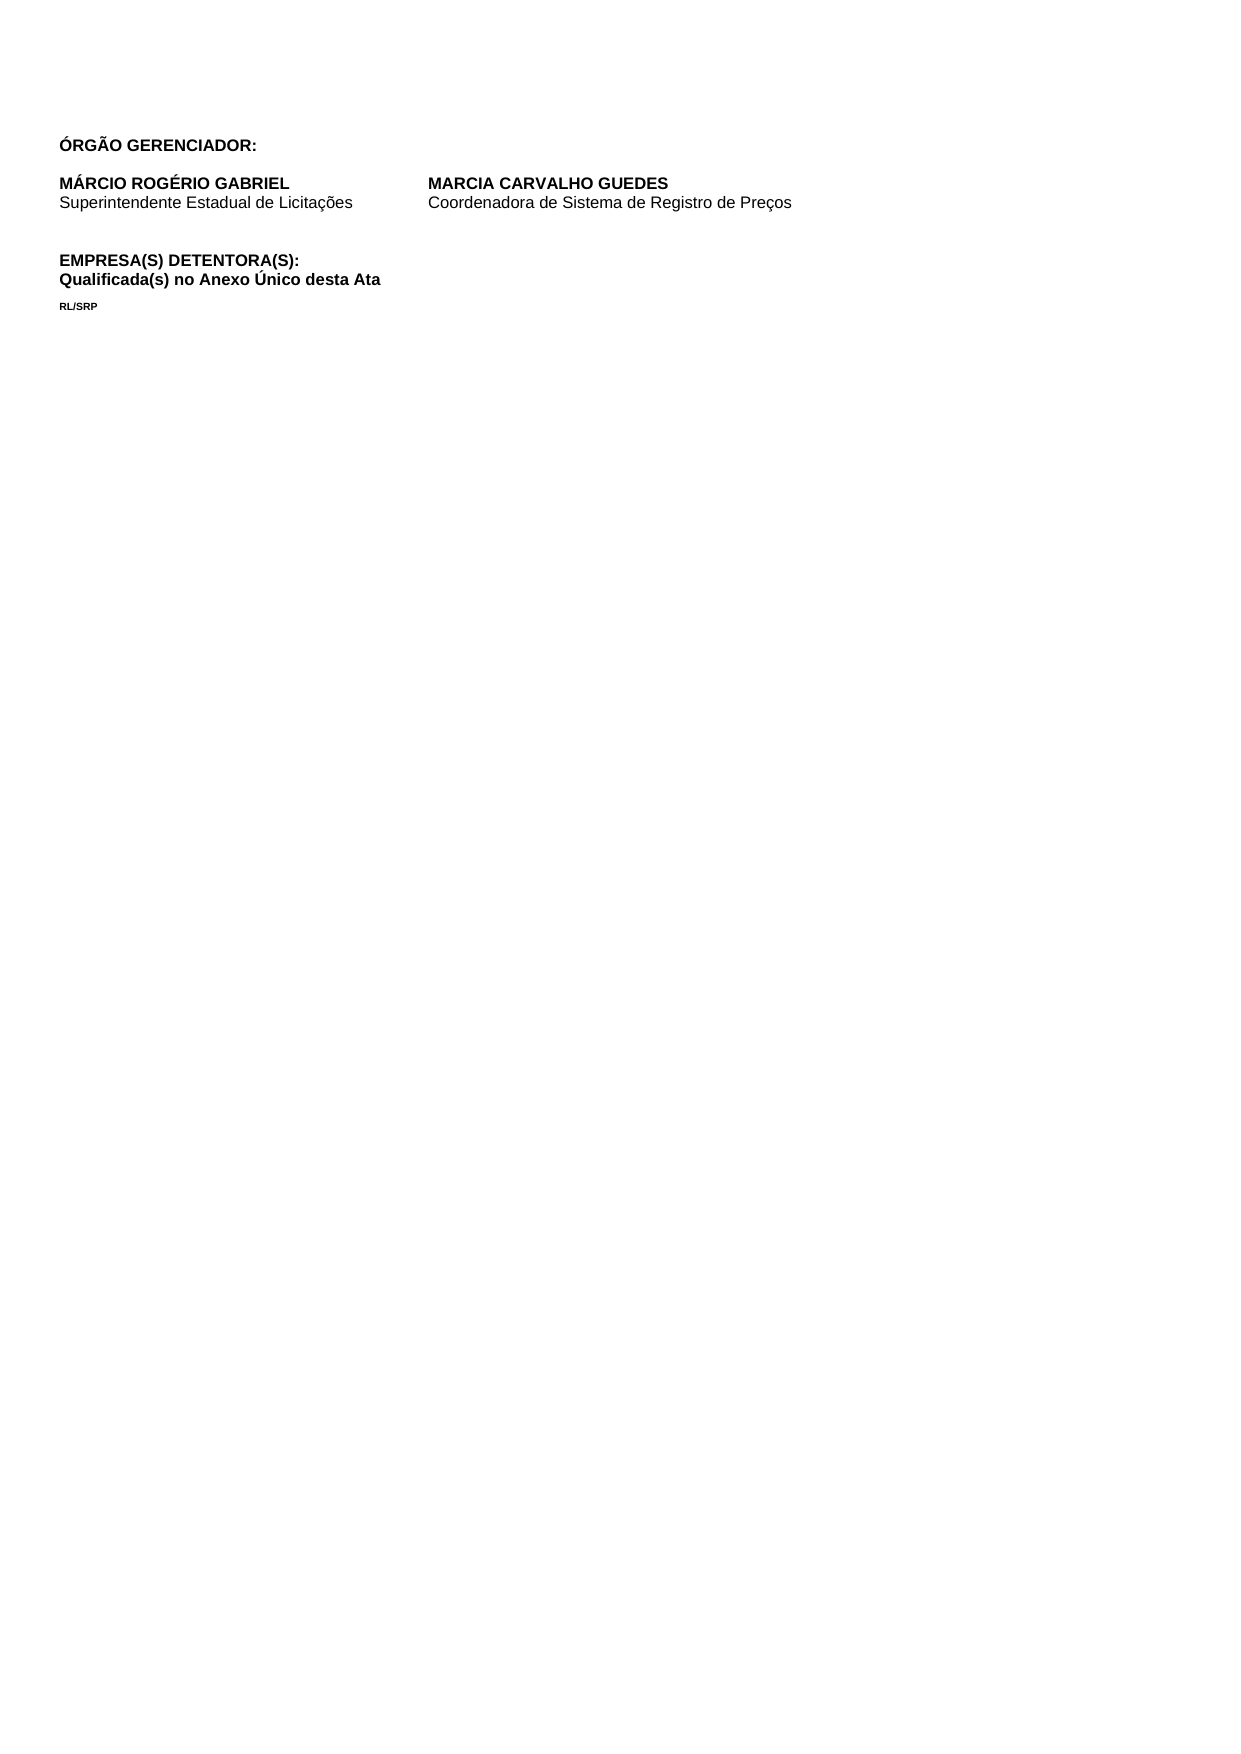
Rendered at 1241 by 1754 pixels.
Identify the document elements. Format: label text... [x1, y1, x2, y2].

text Qualificada(s) no Anexo Único desta Ata [59, 270, 1194, 289]
text Superintendente Estadual de Licitações Coordenadora de Sistema de Registro de Preços [59, 193, 1194, 212]
text EMPRESA(S) DETENTORA(S): [59, 251, 1194, 270]
text ÓRGÃO GERENCIADOR: [59, 136, 1194, 155]
text MÁRCIO ROGÉRIO GABRIEL MARCIA CARVALHO GUEDES [59, 174, 1194, 193]
